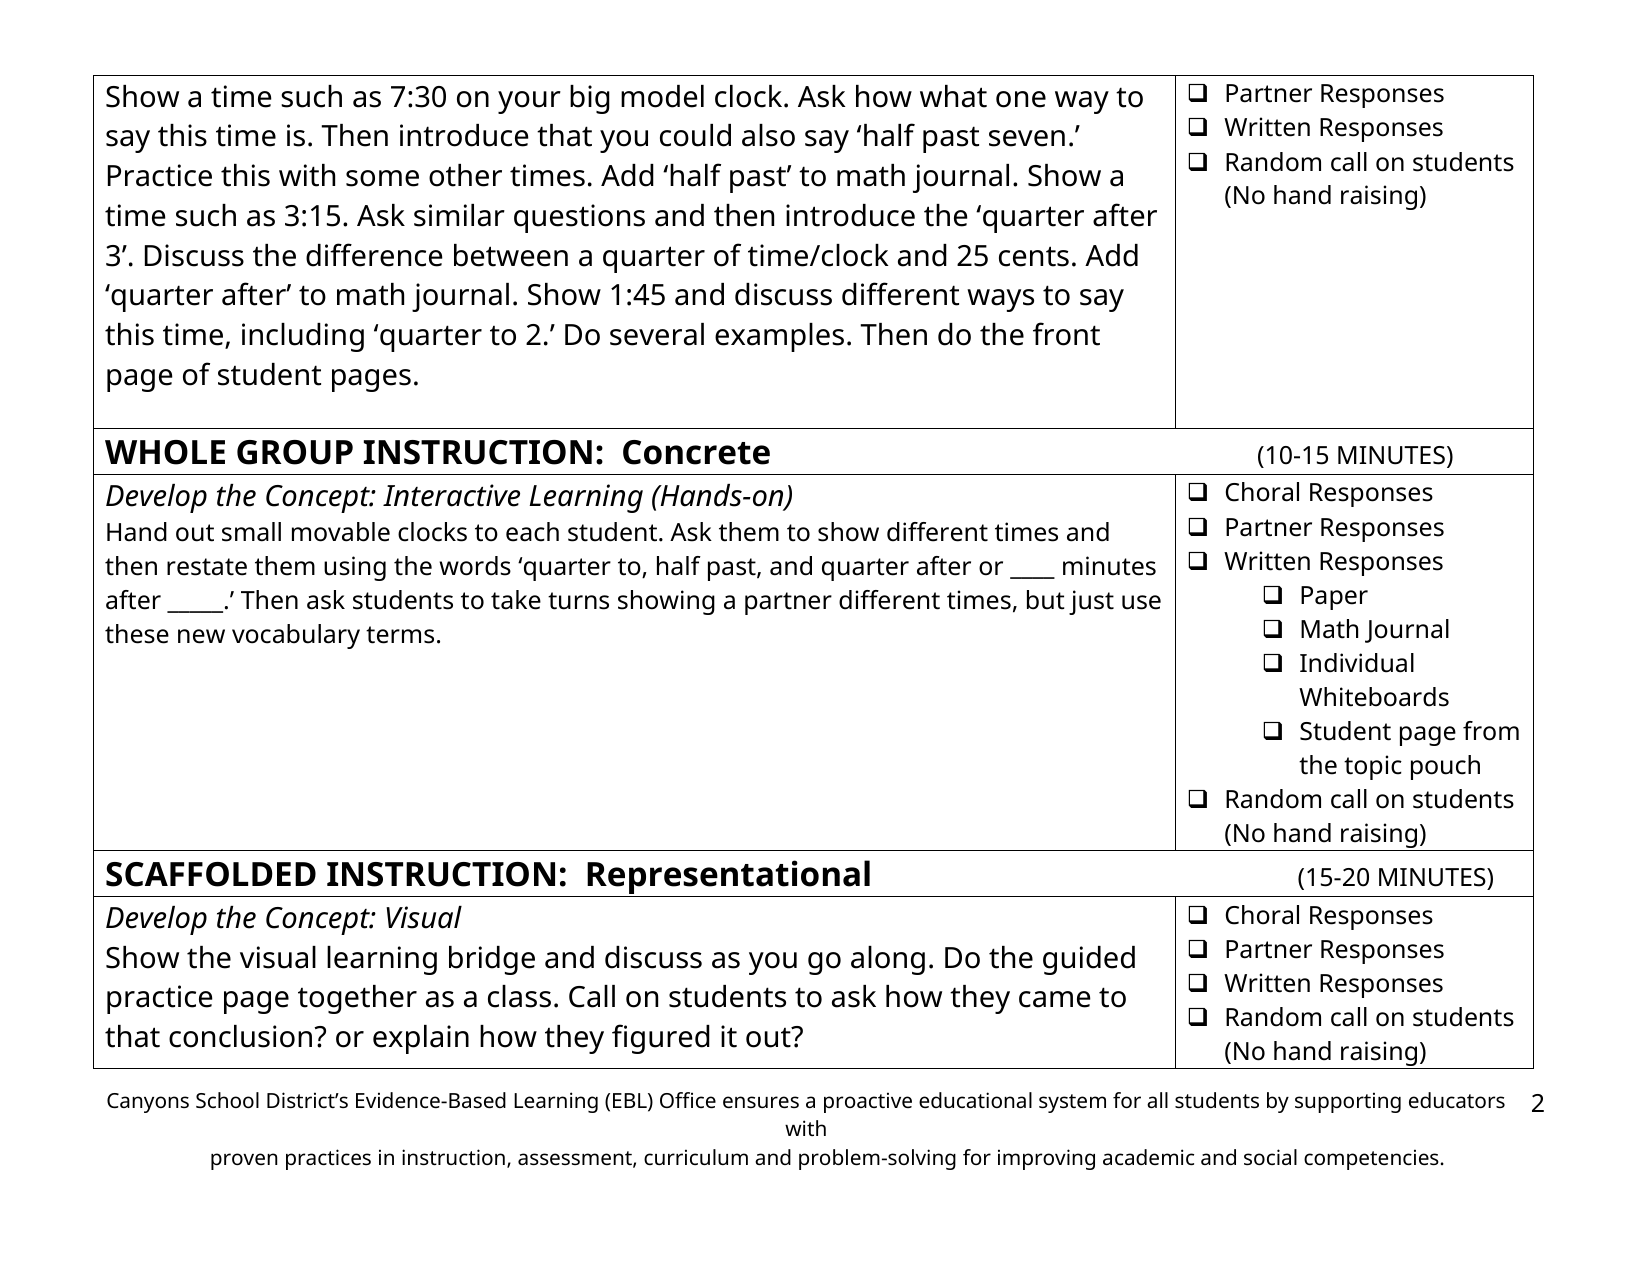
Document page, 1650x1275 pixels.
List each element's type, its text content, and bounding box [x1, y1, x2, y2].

table_cell SCAFFOLDED INSTRUCTION: Representational (15-20 MINUTES) [94, 851, 1533, 896]
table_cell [1176, 897, 1533, 1068]
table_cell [94, 76, 1175, 428]
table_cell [1176, 76, 1533, 428]
table_cell WHOLE GROUP INSTRUCTION: Concrete (10-15 MINUTES) [94, 429, 1533, 474]
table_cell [94, 897, 1175, 1068]
table_cell Choral Responses Partner Responses Written Responses Paper Math Journal Individual Whiteboards Student page from the topic pouch Random call on students (No hand raising) [1176, 475, 1533, 850]
table_cell Develop the Concept: Interactive Learning (Hands-on) Hand out small movable clocks to each student. Ask them to show different times and then restate them using the words ‘quarter to, half past, and quarter after or ____ minutes after _____.’ Then ask students to take turns showing a partner different times, but just use these new vocabulary terms. [94, 475, 1175, 850]
